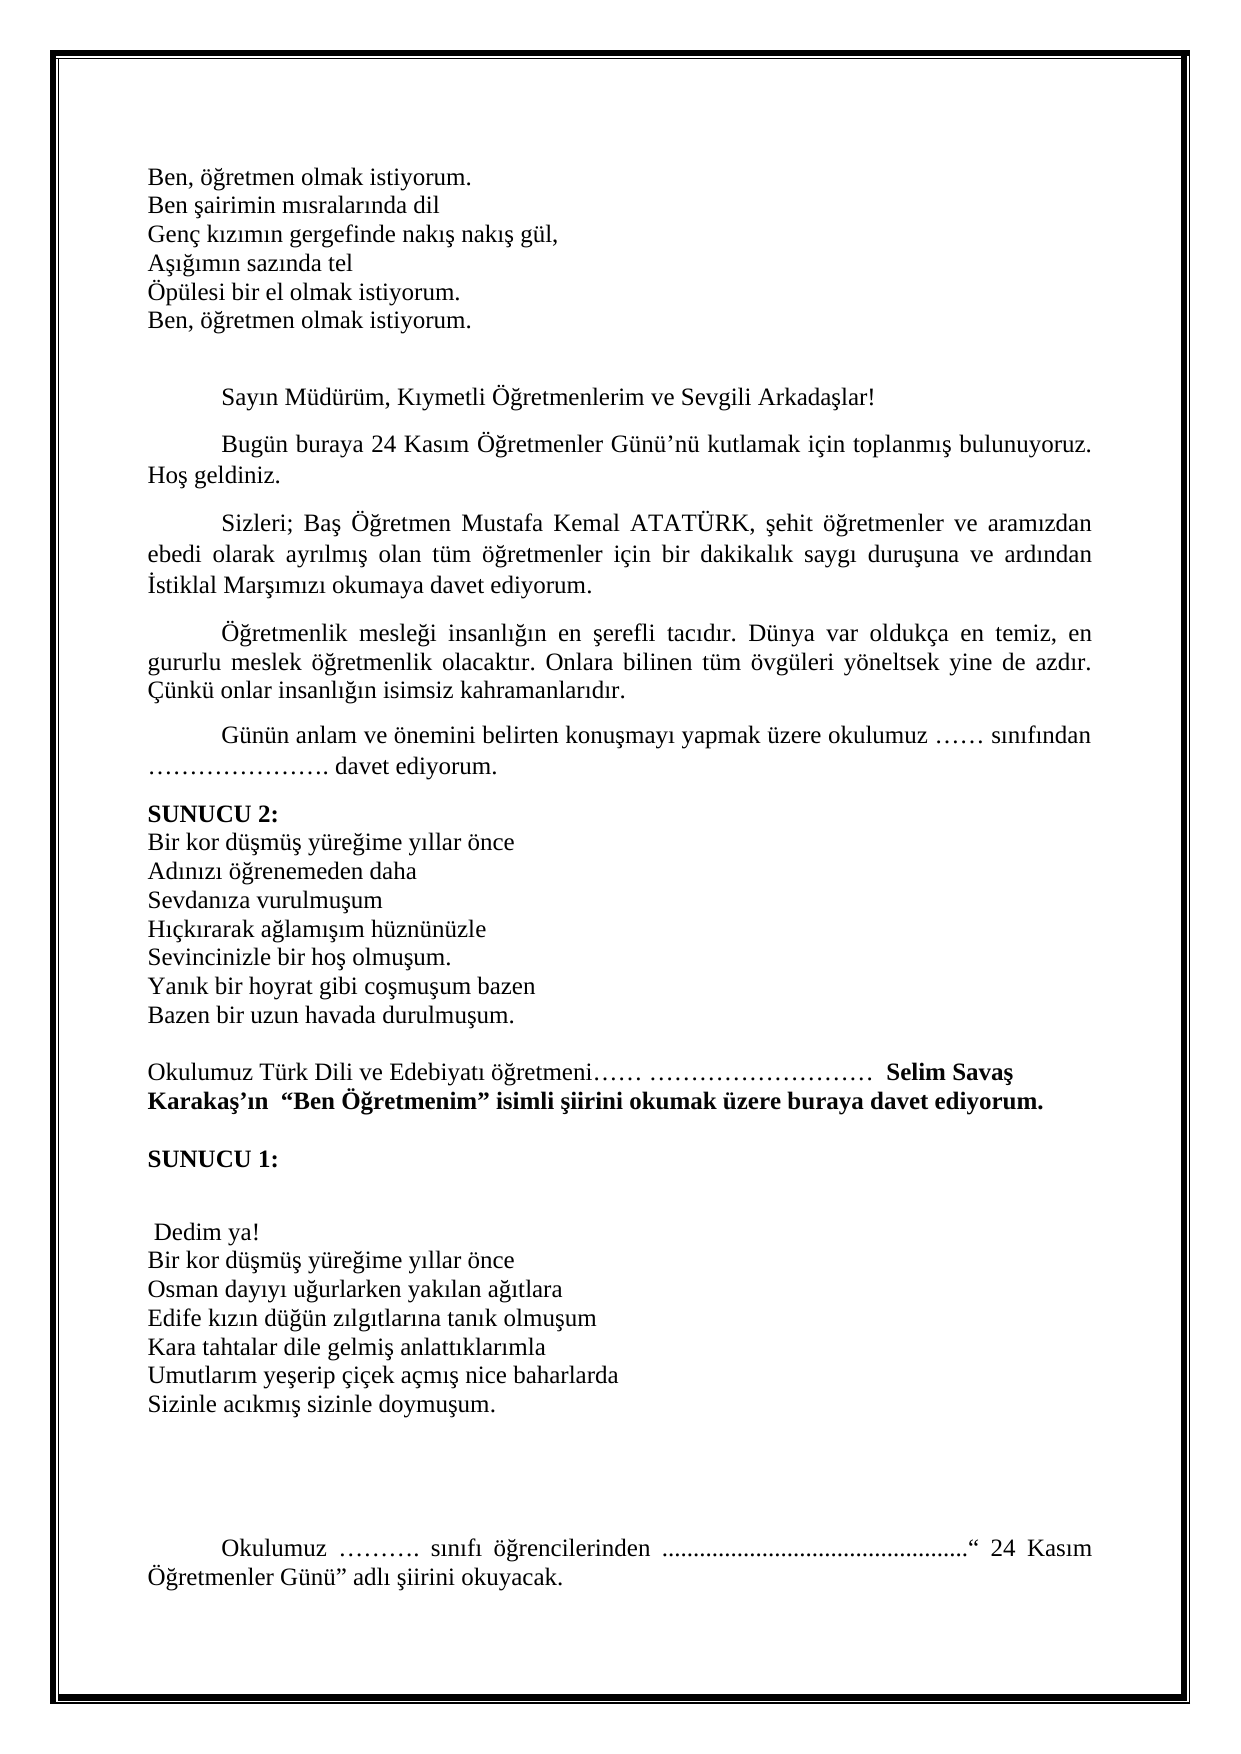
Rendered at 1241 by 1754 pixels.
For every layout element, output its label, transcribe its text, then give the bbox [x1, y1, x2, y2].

text Sevdanıza vurulmuşum [147, 885, 1093, 914]
text Bir kor düşmüş yüreğime yıllar önce [147, 827, 1093, 856]
text Hıçkırarak ağlamışım hüznünüzle [147, 914, 1093, 942]
text Osman dayıyı uğurlarken yakılan ağıtlara [147, 1274, 1093, 1303]
text Umutlarım yeşerip çiçek açmış nice baharlarda [147, 1361, 1093, 1389]
text Bir kor düşmüş yüreğime yıllar önce [147, 1246, 1093, 1274]
text Günün anlam ve önemini belirten konuşmayı yapmak üzere okulumuz …… sınıfından …………………. davet ediyorum. [147, 720, 1093, 780]
text Dedim ya! [147, 1217, 1093, 1246]
text Bazen bir uzun havada durulmuşum. [147, 1000, 1093, 1029]
text Okulumuz Türk Dili ve Edebiyatı öğretmeni…… ……………………… Selim Savaş Karakaş’ın “Ben Öğretmenim” isimli şiirini okumak üzere buraya davet ediyorum. [147, 1057, 1093, 1115]
text Ben, öğretmen olmak istiyorum. [147, 162, 1093, 190]
text Öğretmenlik mesleği insanlığın en şerefli tacıdır. Dünya var oldukça en temiz, en gururlu meslek öğretmenlik olacaktır. Onlara bilinen tüm övgüleri yöneltsek yine de azdır. Çünkü onlar insanlığın isimsiz kahramanlarıdır. [147, 618, 1093, 704]
text SUNUCU 1: [147, 1144, 1093, 1172]
text Yanık bir hoyrat gibi coşmuşum bazen [147, 971, 1093, 1000]
text Adınızı öğrenemeden daha [147, 856, 1093, 885]
text Ben, öğretmen olmak istiyorum. [147, 305, 1093, 334]
text Aşığımın sazında tel [147, 248, 1093, 277]
text Sevincinizle bir hoş olmuşum. [147, 942, 1093, 971]
text Bugün buraya 24 Kasım Öğretmenler Günü’nü kutlamak için toplanmış bulunuyoruz. Hoş geldiniz. [147, 429, 1093, 489]
text Ben şairimin mısralarında dil [147, 190, 1093, 219]
text Edife kızın düğün zılgıtlarına tanık olmuşum [147, 1303, 1093, 1332]
text Kara tahtalar dile gelmiş anlattıklarımla [147, 1332, 1093, 1361]
text SUNUCU 2: [147, 799, 1093, 827]
text Öpülesi bir el olmak istiyorum. [147, 277, 1093, 305]
text Sizinle acıkmış sizinle doymuşum. [147, 1389, 1093, 1418]
text Genç kızımın gergefinde nakış nakış gül, [147, 219, 1093, 248]
text Sizleri; Baş Öğretmen Mustafa Kemal ATATÜRK, şehit öğretmenler ve aramızdan ebedi olarak ayrılmış olan tüm öğretmenler için bir dakikalık saygı duruşuna ve ardından İstiklal Marşımızı okumaya davet ediyorum. [147, 508, 1093, 599]
text Sayın Müdürüm, Kıymetli Öğretmenlerim ve Sevgili Arkadaşlar! [147, 382, 1093, 411]
text Okulumuz ………. sınıfı öğrencilerinden .................................................“ 24 Kasım Öğretmenler Günü” adlı şiirini okuyacak. [147, 1533, 1093, 1591]
